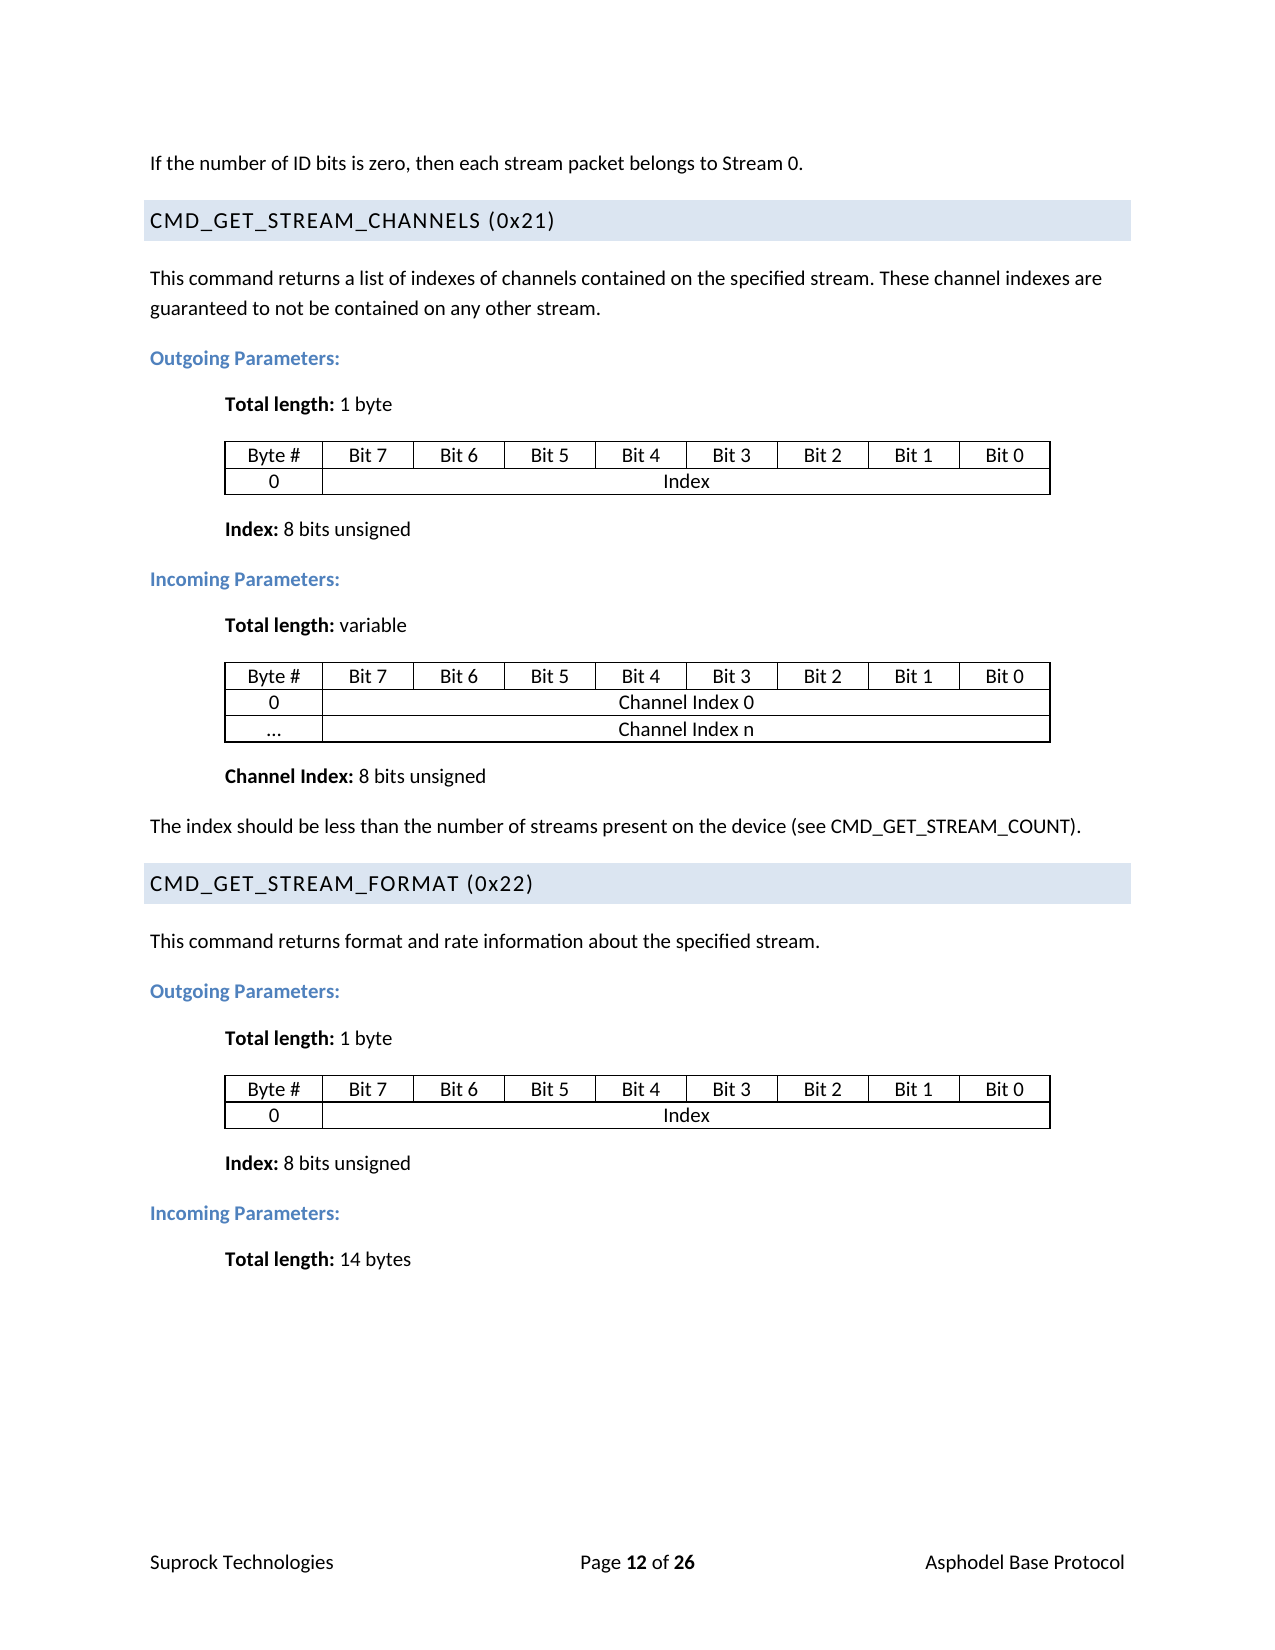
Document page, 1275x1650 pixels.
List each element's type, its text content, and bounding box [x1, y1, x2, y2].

table_cell Index [323, 1103, 1049, 1128]
table_header Bit 3 [687, 1076, 777, 1101]
table_header Bit 1 [869, 1076, 959, 1101]
text Incoming Parameters: [150, 566, 1125, 591]
table_header Bit 0 [960, 442, 1049, 467]
text Outgoing Parameters: [150, 345, 1125, 370]
table_header Byte # [226, 442, 322, 467]
table_header Bit 0 [960, 1076, 1049, 1101]
text Incoming Parameters: [150, 1200, 1125, 1225]
table_header Bit 2 [778, 442, 868, 467]
list Index: 8 bits unsigned [225, 1150, 1125, 1175]
subtitle CMD_GET_STREAM_CHANNELS (0x21) [150, 206, 1125, 234]
table_header Bit 4 [596, 442, 686, 467]
list Total length: 1 byte [225, 391, 1125, 416]
list Total length: 1 byte [225, 1025, 1125, 1050]
table_header Bit 6 [414, 442, 504, 467]
table_header Bit 5 [505, 1076, 595, 1101]
list Total length: variable [225, 612, 1125, 637]
table_header Bit 4 [596, 663, 686, 688]
table_header Bit 5 [505, 663, 595, 688]
table_header Bit 4 [596, 1076, 686, 1101]
table_cell Channel Index n [323, 716, 1049, 741]
list Channel Index: 8 bits unsigned [225, 763, 1125, 789]
table_header Bit 6 [414, 663, 504, 688]
table_header Bit 2 [778, 663, 868, 688]
table_header Byte # [226, 1076, 322, 1101]
table_cell Channel Index 0 [323, 690, 1049, 715]
table_header Bit 1 [869, 442, 959, 467]
table_cell … [226, 716, 322, 741]
table_header Bit 1 [869, 663, 959, 688]
text This command returns format and rate information about the specified stream. [150, 929, 1125, 954]
text This command returns a list of indexes of channels contained on the specified stream. These channel indexes are guaranteed to not be contained on any other stream. [150, 266, 1125, 320]
list Total length: 14 bytes [225, 1246, 1125, 1271]
subtitle CMD_GET_STREAM_FORMAT (0x22) [150, 870, 1125, 897]
text The index should be less than the number of streams present on the device (see CMD_GET_STREAM_COUNT). [150, 813, 1125, 839]
table_header Bit 2 [778, 1076, 868, 1101]
text If the number of ID bits is zero, then each stream packet belongs to Stream 0. [150, 150, 1125, 175]
table_cell Index [323, 469, 1049, 494]
table_header Bit 3 [687, 663, 777, 688]
table_header Bit 6 [414, 1076, 504, 1101]
table_header Bit 7 [323, 663, 413, 688]
list Index: 8 bits unsigned [225, 516, 1125, 541]
table_header Bit 3 [687, 442, 777, 467]
table_header Bit 7 [323, 442, 413, 467]
table_header Bit 0 [960, 663, 1049, 688]
table_header Byte # [226, 663, 322, 688]
table_cell 0 [226, 469, 322, 494]
text Outgoing Parameters: [150, 979, 1125, 1004]
table_cell 0 [226, 1103, 322, 1128]
table_header Bit 7 [323, 1076, 413, 1101]
table_cell 0 [226, 690, 322, 715]
table_header Bit 5 [505, 442, 595, 467]
